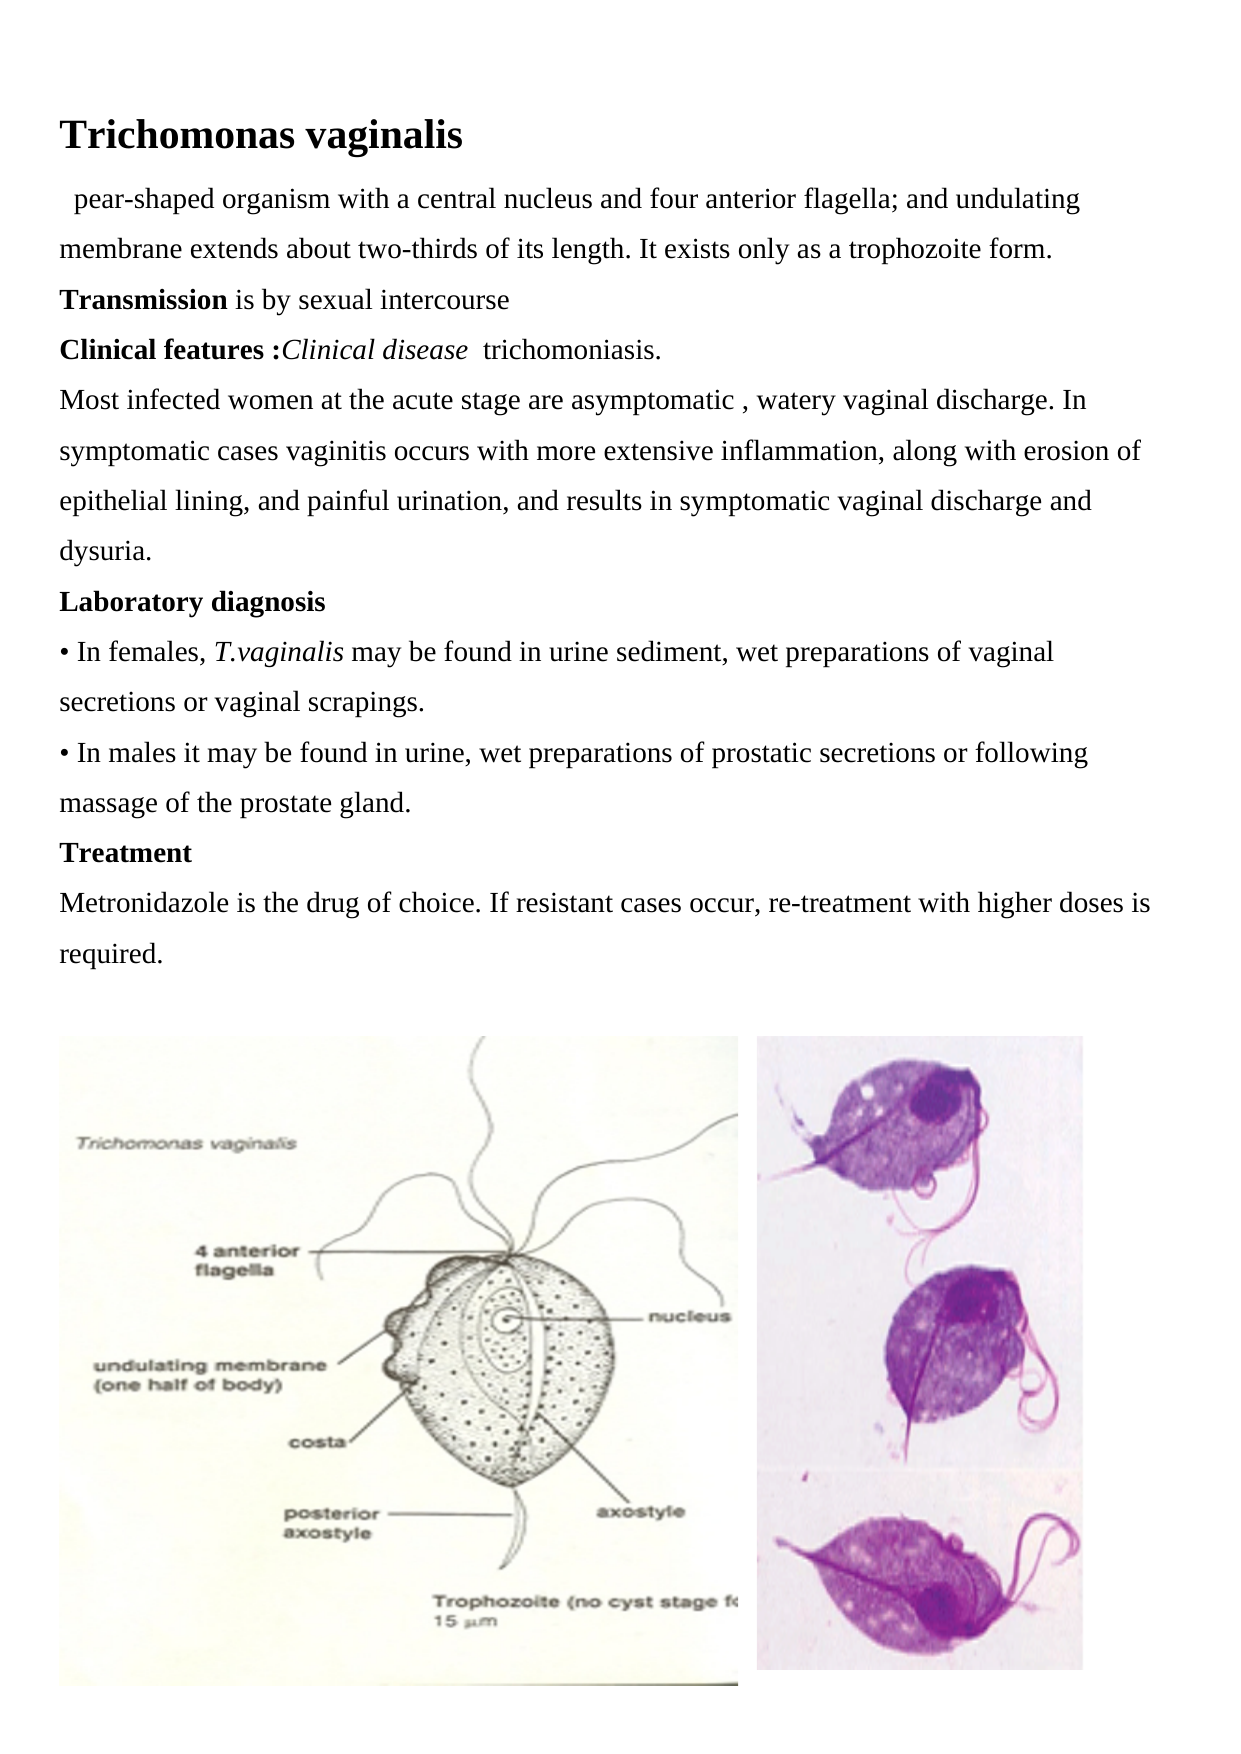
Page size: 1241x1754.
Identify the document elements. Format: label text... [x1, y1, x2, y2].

text Treatment [59, 835, 1181, 869]
picture [756, 1036, 1087, 1670]
text • In females, T.vaginalis may be found in urine sediment, wet preparations of vaginal [59, 634, 1181, 668]
text • In males it may be found in urine, wet preparations of prostatic secretions or following massage of the prostate gland. [59, 735, 1181, 818]
text Transmission is by sexual intercourse [59, 282, 1181, 315]
text Trichomonas vaginalis [59, 109, 1181, 157]
text Most infected women at the acute stage are asymptomatic , watery vaginal discharge. In symptomatic cases vaginitis occurs with more extensive inflammation, along with erosion of epithelial lining, and painful urination, and results in symptomatic vaginal discharge and dysuria. [59, 382, 1181, 567]
text Metronidazole is the drug of choice. If resistant cases occur, re-treatment with higher doses is required. [59, 886, 1181, 969]
text Clinical features :Clinical disease trichomoniasis. [59, 332, 1181, 366]
text Laboratory diagnosis [59, 584, 1181, 617]
text pear-shaped organism with a central nucleus and four anterior flagella; and undulating membrane extends about two-thirds of its length. It exists only as a trophozoite form. [59, 181, 1181, 265]
picture [59, 1036, 739, 1686]
text secretions or vaginal scrapings. [59, 684, 1181, 718]
